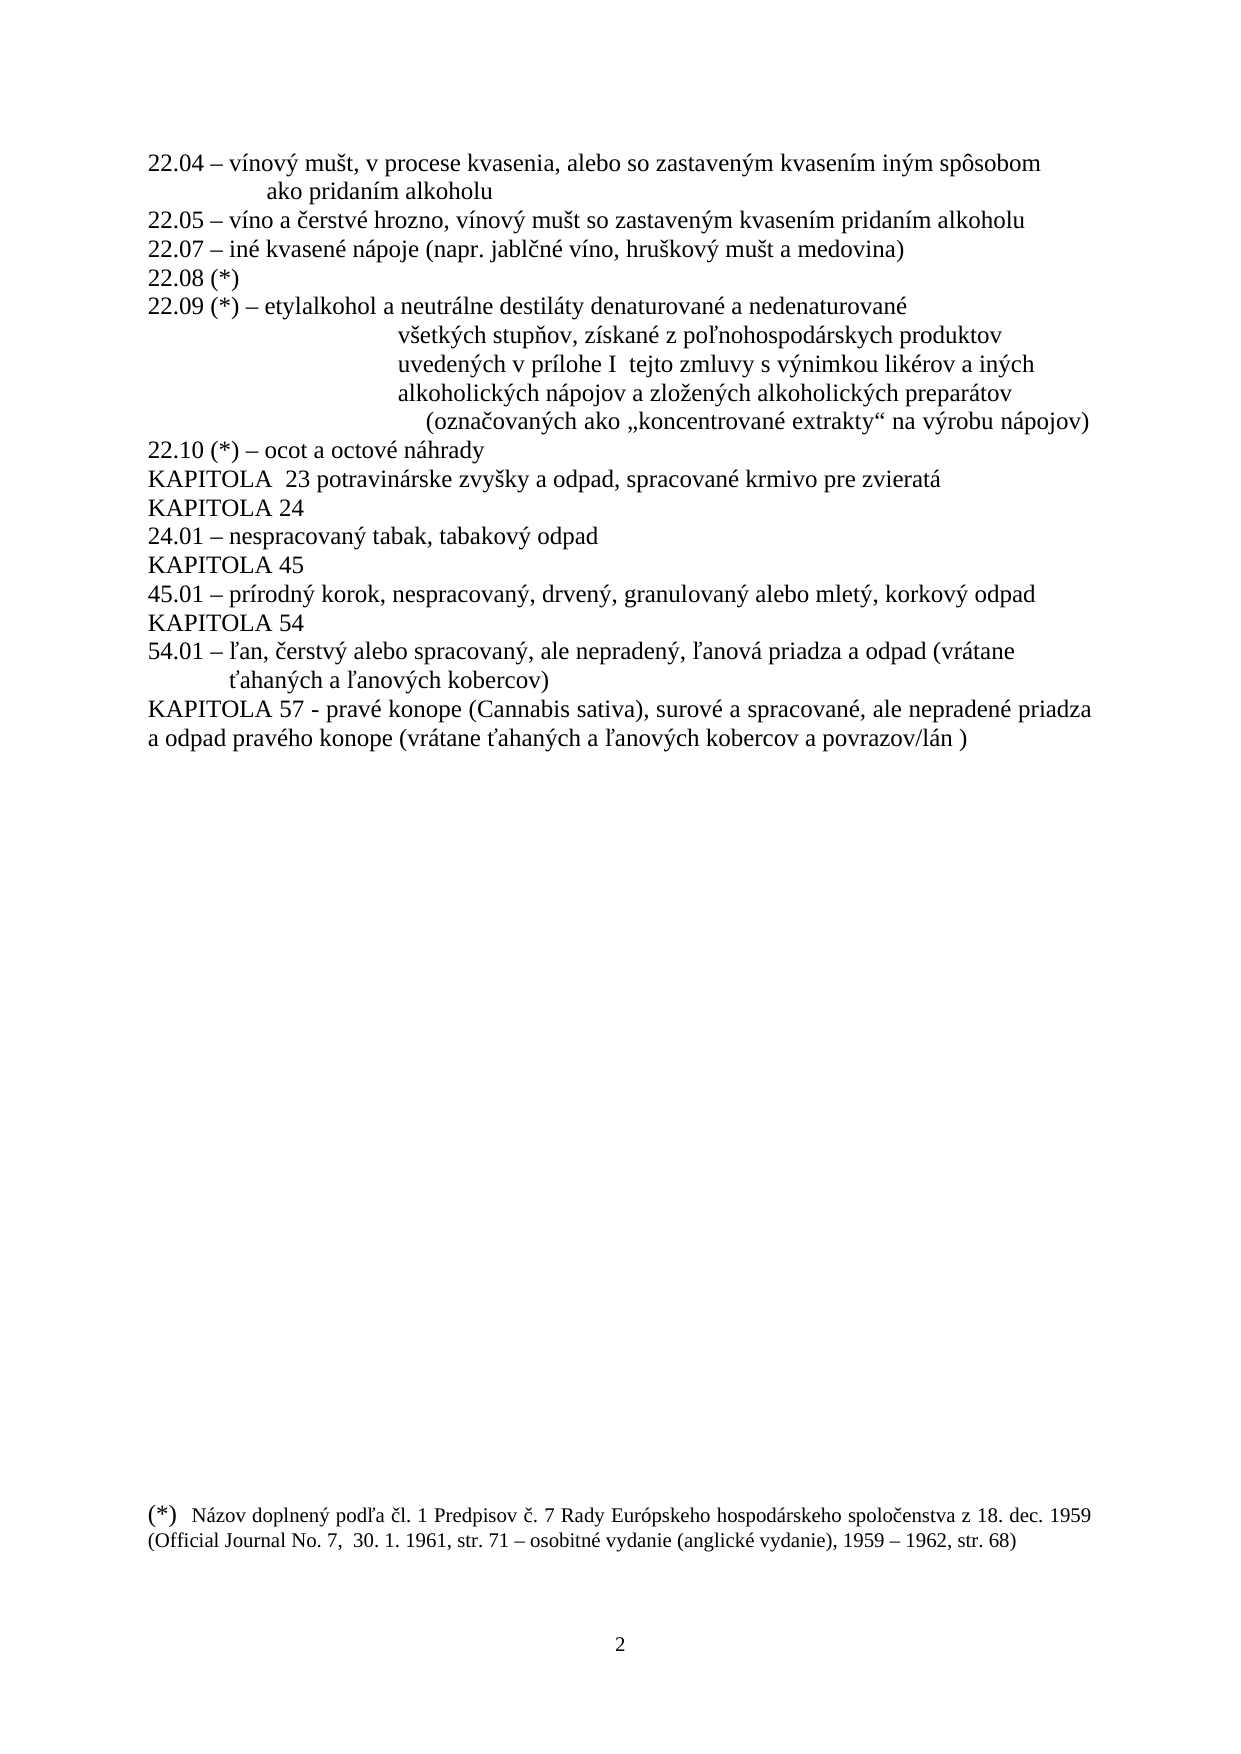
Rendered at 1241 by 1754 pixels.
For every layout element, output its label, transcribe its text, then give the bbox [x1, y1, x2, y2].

text alkoholických nápojov a zložených alkoholických preparátov [148, 378, 1093, 406]
text (označovaných ako „koncentrované extrakty“ na výrobu nápojov) 22.10 (*) – ocot a octové náhrady [148, 406, 1093, 464]
text KAPITOLA 45 [148, 550, 1093, 579]
text KAPITOLA 23 potravinárske zvyšky a odpad, spracované krmivo pre zvieratá [148, 464, 1093, 493]
text 54.01 – ľan, čerstvý alebo spracovaný, ale nepradený, ľanová priadza a odpad (vrátane [148, 636, 1093, 665]
text KAPITOLA 57 - pravé konope (Cannabis sativa), surové a spracované, ale nepradené priadza a odpad pravého konope (vrátane ťahaných a ľanových kobercov a povrazov/lán ) [148, 694, 1093, 751]
text 22.07 – iné kvasené nápoje (napr. jablčné víno, hruškový mušt a medovina) [148, 234, 1093, 263]
text 45.01 – prírodný korok, nespracovaný, drvený, granulovaný alebo mletý, korkový odpad [148, 579, 1093, 608]
text 22.05 – víno a čerstvé hrozno, vínový mušt so zastaveným kvasením pridaním alkoholu [148, 205, 1093, 234]
text (*) Názov doplnený podľa čl. 1 Predpisov č. 7 Rady Európskeho hospodárskeho spoločenstva z 18. dec. 1959 (Official Journal No. 7, 30. 1. 1961, str. 71 – osobitné vydanie (anglické vydanie), 1959 – 1962, str. 68) [148, 1499, 1093, 1552]
text 22.08 (*) [148, 263, 1093, 291]
text ťahaných a ľanových kobercov) [148, 665, 1093, 694]
text uvedených v prílohe I tejto zmluvy s výnimkou likérov a iných [148, 349, 1093, 378]
text ako pridaním alkoholu [148, 176, 1093, 205]
text všetkých stupňov, získané z poľnohospodárskych produktov [148, 320, 1093, 349]
text 22.04 – vínový mušt, v procese kvasenia, alebo so zastaveným kvasením iným spôsobom [148, 148, 1093, 176]
text KAPITOLA 54 [148, 608, 1093, 636]
text 24.01 – nespracovaný tabak, tabakový odpad [148, 521, 1093, 550]
text 22.09 (*) – etylalkohol a neutrálne destiláty denaturované a nedenaturované [148, 291, 1093, 320]
text KAPITOLA 24 [148, 493, 1093, 521]
